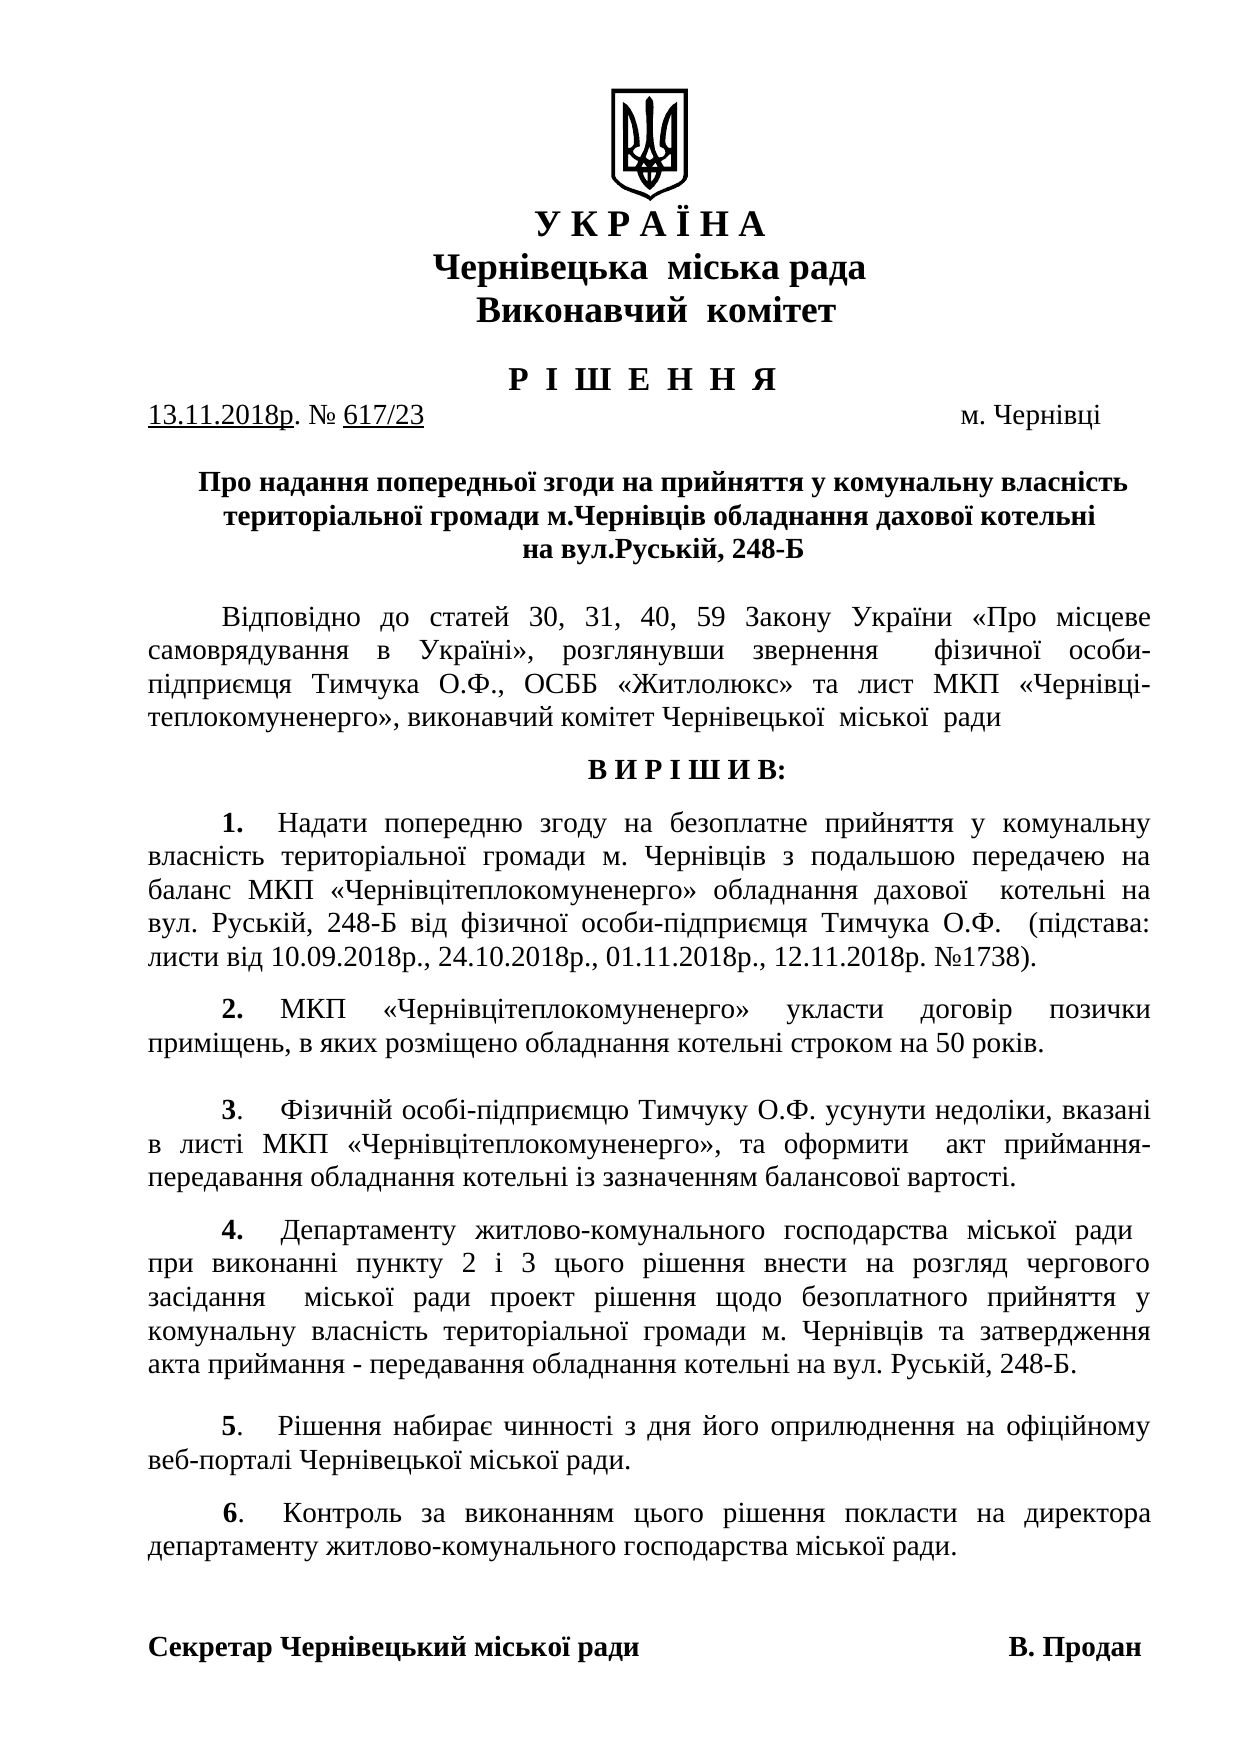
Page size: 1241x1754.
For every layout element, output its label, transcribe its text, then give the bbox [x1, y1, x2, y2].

text 5. Рішення набирає чинності з дня його оприлюднення на офіційному веб-порталі Чернівецької міської ради. [148, 1408, 1152, 1476]
text 3. Фізичній особі-підприємцю Тимчуку О.Ф. усунути недоліки, вказані в листі МКП «Чернівцітеплокомуненерго», та оформити акт приймання-передавання обладнання котельні із зазначенням балансової вартості. [148, 1092, 1152, 1193]
subtitle Виконавчий комітет [148, 287, 1152, 330]
text Чернівецька міська рада [148, 244, 1152, 287]
text 13.11.2018р. № 617/23 м. Чернівці [148, 397, 1152, 431]
text В И Р І Ш И В: [148, 752, 1152, 786]
subtitle Р І Ш Е Н Н Я [148, 359, 1152, 397]
text 4. Департаменту житлово-комунального господарства міської ради при виконанні пункту 2 і 3 цього рішення внести на розгляд чергового засідання міської ради проект рішення щодо безоплатного прийняття у комунальну власність територіальної громади м. Чернівців та затвердження акта приймання - передавання обладнання котельні на вул. Руській, 248-Б. [148, 1212, 1152, 1380]
text Про надання попередньої згоди на прийняття у комунальну власність територіальної громади м.Чернівців обладнання дахової котельні на вул.Руській, 248-Б [148, 464, 1179, 565]
text Відповідно до статей 30, 31, 40, 59 Закону України «Про місцеве самоврядування в Україні», розглянувши звернення фізичної особи-підприємця Тимчука О.Ф., ОСББ «Житлолюкс» та лист МКП «Чернівці-теплокомуненерго», виконавчий комітет Чернівецької міської ради [148, 599, 1152, 733]
text Секретар Чернівецький міської ради В. Продан [148, 1629, 1152, 1662]
text 1. Надати попередню згоду на безоплатне прийняття у комунальну власність територіальної громади м. Чернівців з подальшою передачею на баланс МКП «Чернівцітеплокомуненерго» обладнання дахової котельні на вул. Руській, 248-Б від фізичної особи-підприємця Тимчука О.Ф. (підстава: листи від 10.09.2018р., 24.10.2018р., 01.11.2018р., 12.11.2018р. №1738). [148, 805, 1152, 972]
text У К Р А Ї Н А [148, 201, 1152, 244]
text 2. МКП «Чернівцітеплокомуненерго» укласти договір позички приміщень, в яких розміщено обладнання котельні строком на 50 років. [148, 992, 1152, 1059]
text 6. Контроль за виконанням цього рішення покласти на директора департаменту житлово-комунального господарства міської ради. [129, 1495, 1152, 1562]
